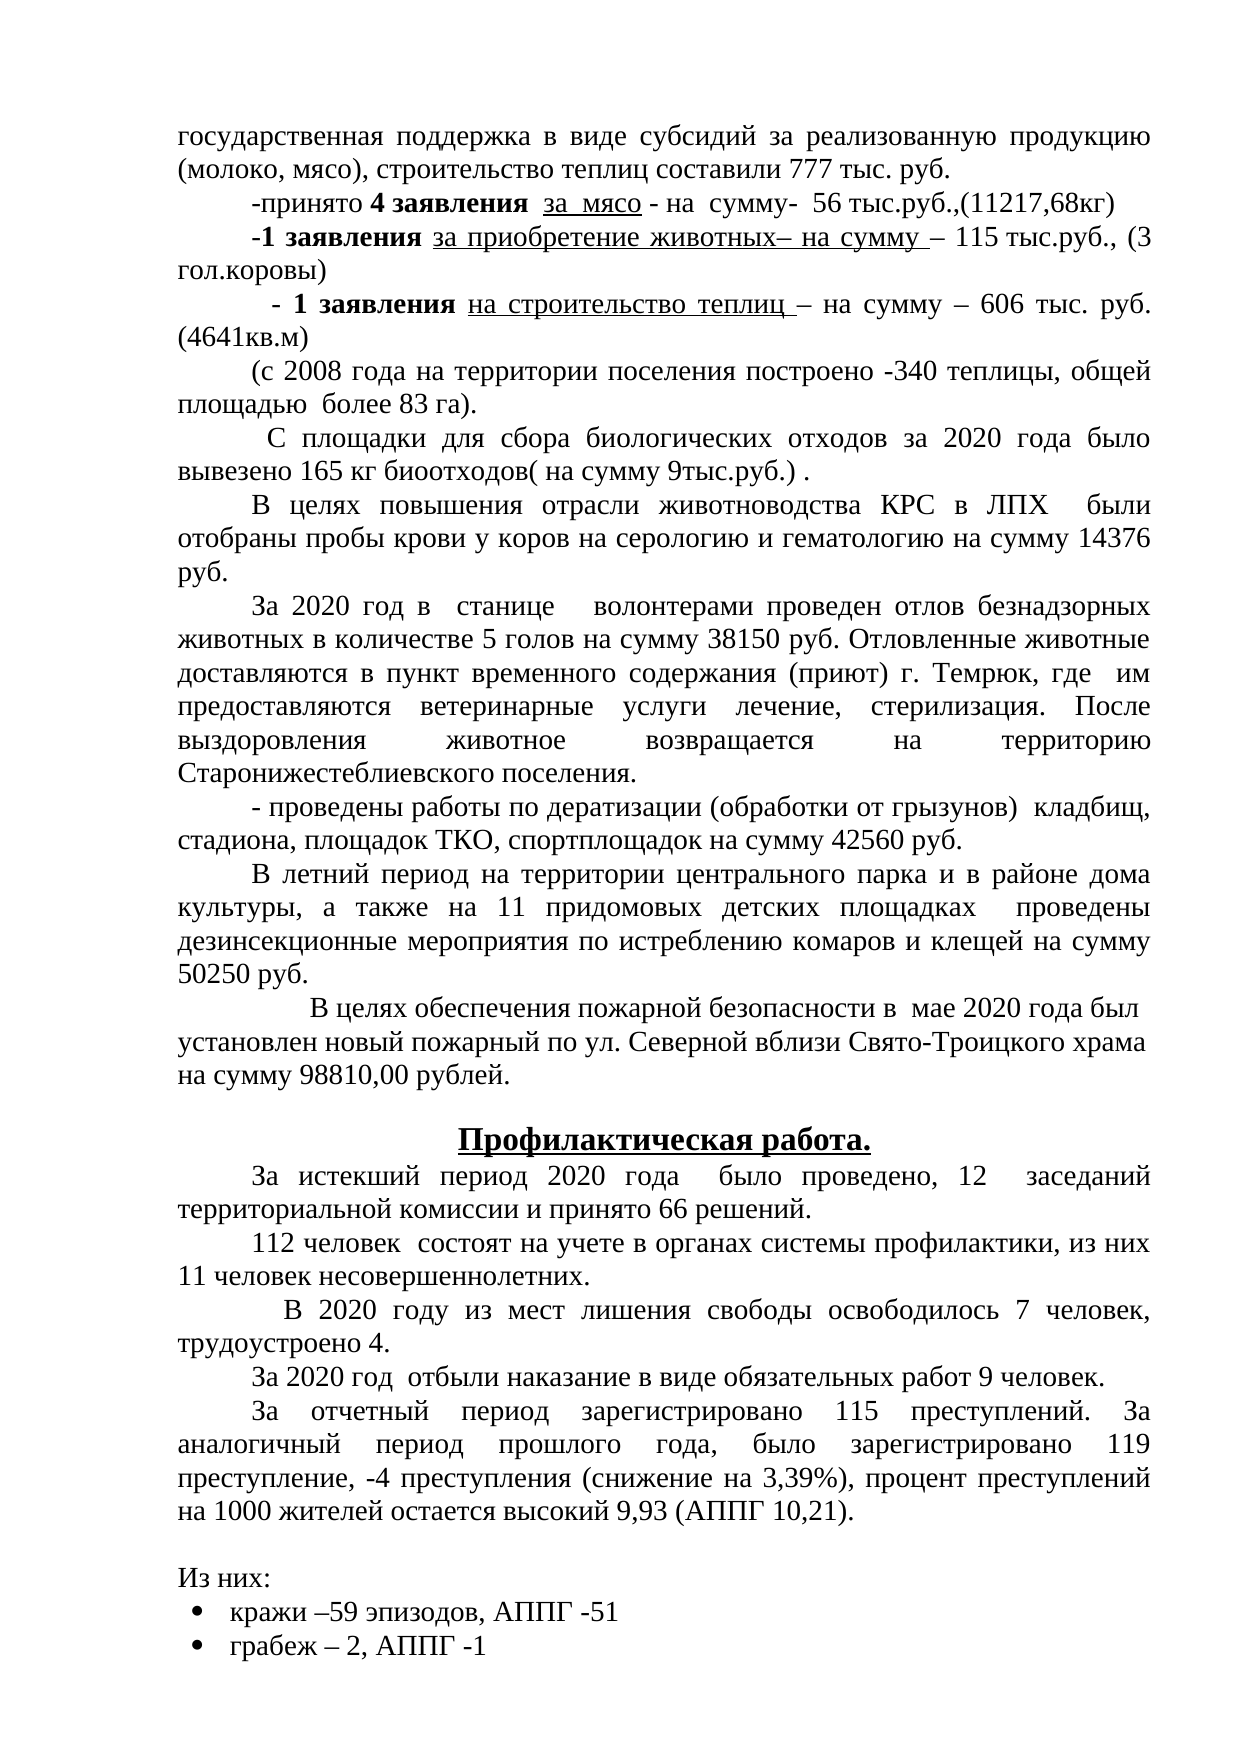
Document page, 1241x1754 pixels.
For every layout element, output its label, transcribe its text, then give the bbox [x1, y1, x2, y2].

text -1 заявления за приобретение животных– на сумму – 115 тыс.руб., (3 гол.коровы) [177, 219, 1152, 286]
text - 1 заявления на строительство теплиц – на сумму – 606 тыс. руб.(4641кв.м) [177, 286, 1152, 353]
text В целях обеспечения пожарной безопасности в мае 2020 года был установлен новый пожарный по ул. Северной вблизи Свято-Троицкого храма на сумму 98810,00 рублей. [177, 990, 1152, 1091]
text (с 2008 года на территории поселения построено -340 теплицы, общей площадью более 83 га). [177, 353, 1152, 420]
text В целях повышения отрасли животноводства КРС в ЛПХ были отобраны пробы крови у коров на серологию и гематологию на сумму 14376 руб. [177, 487, 1152, 588]
text Из них: [177, 1560, 1152, 1594]
text В летний период на территории центрального парка и в районе дома культуры, а также на 11 придомовых детских площадках проведены дезинсекционные мероприятия по истреблению комаров и клещей на сумму 50250 руб. [177, 856, 1152, 990]
text - проведены работы по дератизации (обработки от грызунов) кладбищ, стадиона, площадок ТКО, спортплощадок на сумму 42560 руб. [177, 789, 1152, 856]
text За 2020 год отбыли наказание в виде обязательных работ 9 человек. [177, 1359, 1152, 1393]
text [177, 118, 1152, 185]
text -принято 4 заявления за мясо - на сумму- 56 тыс.руб.,(11217,68кг) [177, 185, 1152, 219]
text За истекший период 2020 года было проведено, 12 заседаний территориальной комиссии и принято 66 решений. [177, 1158, 1152, 1225]
text За отчетный период зарегистрировано 115 преступлений. За аналогичный период прошлого года, было зарегистрировано 119 преступление, -4 преступления (снижение на 3,39%), процент преступлений на 1000 жителей остается высокий 9,93 (АППГ 10,21). [177, 1393, 1152, 1527]
text В 2020 году из мест лишения свободы освободилось 7 человек, трудоустроено 4. [177, 1292, 1152, 1359]
list грабеж – 2, АППГ -1 [192, 1628, 1152, 1661]
text За 2020 год в станице волонтерами проведен отлов безнадзорных животных в количестве 5 голов на сумму 38150 руб. Отловленные животные доставляются в пункт временного содержания (приют) г. Темрюк, где им предоставляются ветеринарные услуги лечение, стерилизация. После выздоровления животное возвращается на территорию Старонижестеблиевского поселения. [177, 588, 1152, 789]
text Профилактическая работа. [177, 1119, 1152, 1158]
list кражи –59 эпизодов, АППГ -51 [192, 1594, 1152, 1628]
text С площадки для сбора биологических отходов за 2020 года было вывезено 165 кг биоотходов( на сумму 9тыс.руб.) . [177, 420, 1152, 487]
text 112 человек состоят на учете в органах системы профилактики, из них 11 человек несовершеннолетних. [177, 1225, 1152, 1292]
